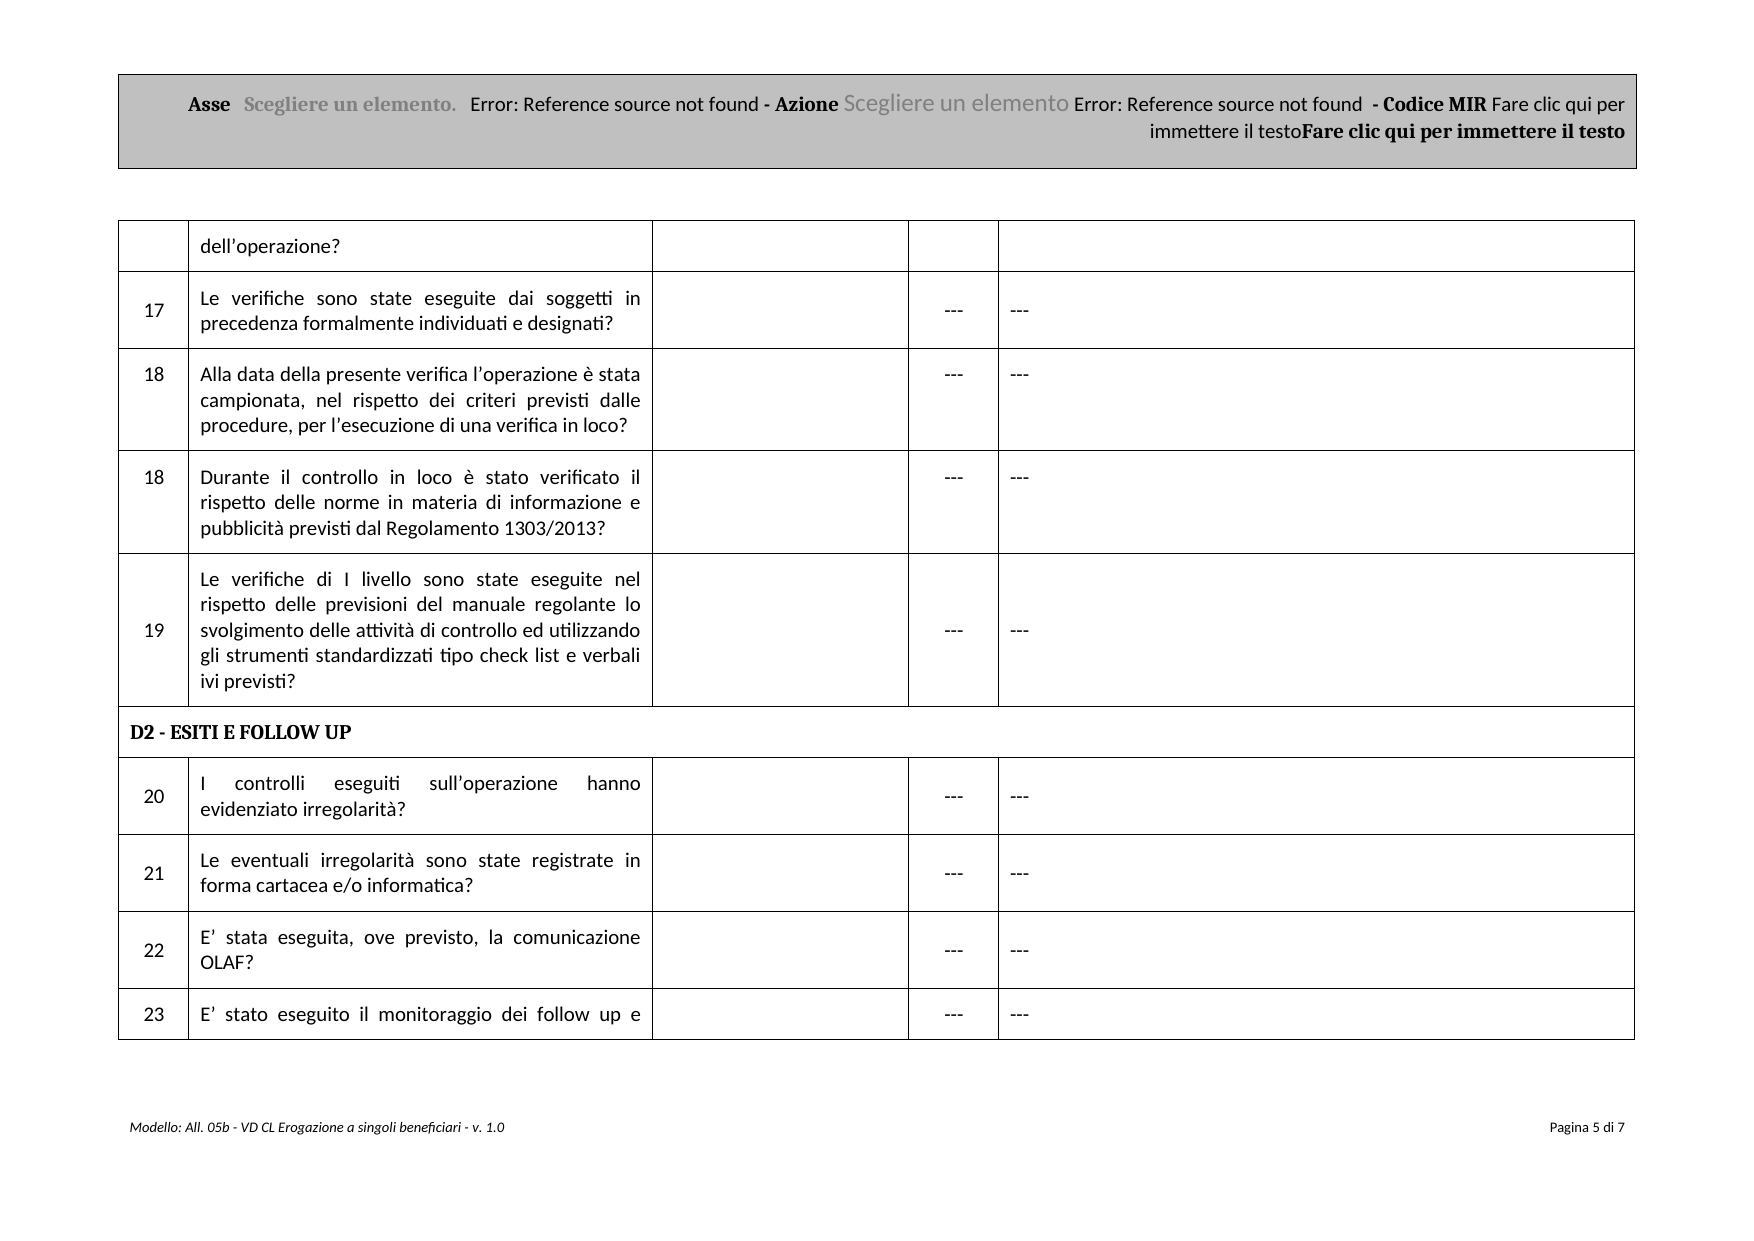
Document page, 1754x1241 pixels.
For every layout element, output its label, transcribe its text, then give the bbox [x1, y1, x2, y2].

table_cell D2 - ESITI E FOLLOW UP [119, 707, 1634, 757]
table_cell 17 [119, 272, 188, 348]
table_cell E’ stata eseguita, ove previsto, la comunicazione OLAF? [189, 912, 652, 987]
table_cell [653, 835, 908, 911]
table_cell 20 [119, 758, 188, 834]
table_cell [189, 989, 652, 1039]
table_cell [999, 989, 1634, 1039]
table_cell Le eventuali irregolarità sono state registrate in forma cartacea e/o informatica? [189, 835, 652, 911]
table_cell I controlli eseguiti sull’operazione hanno evidenziato irregolarità? [189, 758, 652, 834]
table_cell Durante il controllo in loco è stato verificato il rispetto delle norme in materia di informazione e pubblicità previsti dal Regolamento 1303/2013? [189, 451, 652, 553]
table_cell [653, 554, 908, 706]
table_cell Le verifiche sono state eseguite dai soggetti in precedenza formalmente individuati e designati? [189, 272, 652, 348]
table_cell [653, 758, 908, 834]
table_cell [999, 221, 1634, 271]
table_cell 23 [119, 989, 188, 1039]
table_cell 19 [119, 554, 188, 706]
table_cell [999, 758, 1634, 834]
table_cell Alla data della presente verifica l’operazione è stata campionata, nel rispetto dei criteri previsti dalle procedure, per l’esecuzione di una verifica in loco? [189, 349, 652, 450]
table_cell Le verifiche di I livello sono state eseguite nel rispetto delle previsioni del manuale regolante lo svolgimento delle attività di controllo ed utilizzando gli strumenti standardizzati tipo check list e verbali ivi previsti? [189, 554, 652, 706]
table_cell [999, 272, 1634, 348]
table_cell [653, 451, 908, 553]
table_cell [653, 272, 908, 348]
table_cell [999, 349, 1634, 450]
table_cell [999, 554, 1634, 706]
table_cell [999, 451, 1634, 553]
table_cell [653, 349, 908, 450]
table_cell 18 [119, 349, 188, 450]
table_cell [653, 221, 908, 271]
table_cell 16 [119, 221, 188, 271]
table_cell [999, 912, 1634, 987]
table_cell 21 [119, 835, 188, 911]
table_cell 18 [119, 451, 188, 553]
table_cell 22 [119, 912, 188, 987]
table_cell [653, 989, 908, 1039]
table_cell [189, 221, 652, 271]
table_cell [999, 835, 1634, 911]
table_cell [653, 912, 908, 987]
